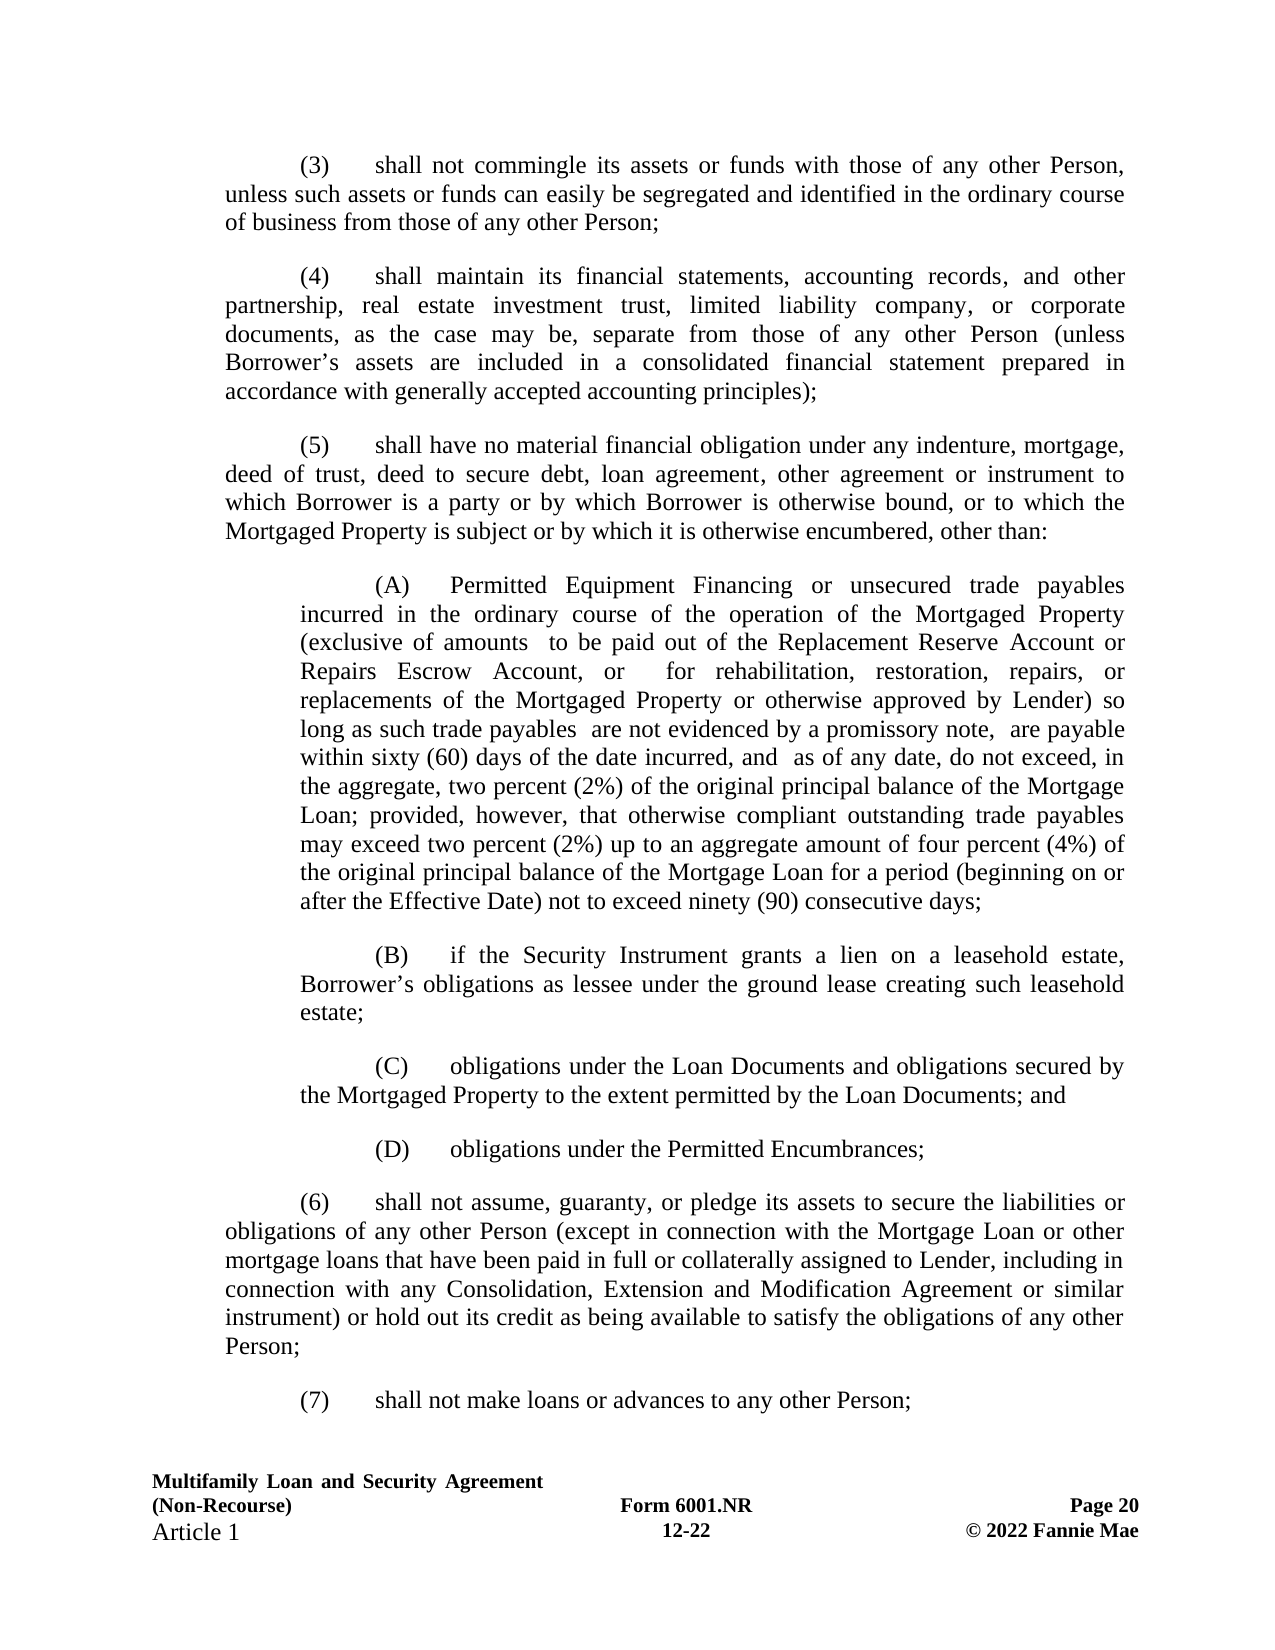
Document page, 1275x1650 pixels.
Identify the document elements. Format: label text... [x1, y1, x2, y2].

subtitle obligations under the Permitted Encumbrances; [300, 1134, 1125, 1162]
subtitle shall not assume, guaranty, or pledge its assets to secure the liabilities or obligations of any other Person (except in connection with the Mortgage Loan or other mortgage loans that have been paid in full or collaterally assigned to Lender, including in connection with any Consolidation, Extension and Modification Agreement or similar instrument) or hold out its credit as being available to satisfy the obligations of any other Person; [225, 1187, 1125, 1360]
subtitle shall not commingle its assets or funds with those of any other Person, unless such assets or funds can easily be segregated and identified in the ordinary course of business from those of any other Person; [225, 150, 1125, 236]
subtitle if the Security Instrument grants a lien on a leasehold estate, Borrower’s obligations as lessee under the ground lease creating such leasehold estate; [300, 940, 1125, 1026]
subtitle shall not make loans or advances to any other Person; [225, 1385, 1125, 1414]
subtitle obligations under the Loan Documents and obligations secured by the Mortgaged Property to the extent permitted by the Loan Documents; and [300, 1051, 1125, 1109]
subtitle shall maintain its financial statements, accounting records, and other partnership, real estate investment trust, limited liability company, or corporate documents, as the case may be, separate from those of any other Person (unless Borrower’s assets are included in a consolidated financial statement prepared in accordance with generally accepted accounting principles); [225, 261, 1125, 405]
subtitle shall have no material financial obligation under any indenture, mortgage, deed of trust, deed to secure debt, loan agreement, other agreement or instrument to which Borrower is a party or by which Borrower is otherwise bound, or to which the Mortgaged Property is subject or by which it is otherwise encumbered, other than: [225, 430, 1125, 545]
subtitle Permitted Equipment Financing or unsecured trade payables incurred in the ordinary course of the operation of the Mortgaged Property (exclusive of amounts to be paid out of the Replacement Reserve Account or Repairs Escrow Account, or for rehabilitation, restoration, repairs, or replacements of the Mortgaged Property or otherwise approved by Lender) so long as such trade payables are not evidenced by a promissory note, are payable within sixty (60) days of the date incurred, and as of any date, do not exceed, in the aggregate, two percent (2%) of the original principal balance of the Mortgage Loan; provided, however, that otherwise compliant outstanding trade payables may exceed two percent (2%) up to an aggregate amount of four percent (4%) of the original principal balance of the Mortgage Loan for a period (beginning on or after the Effective Date) not to exceed ninety (90) consecutive days; [300, 570, 1125, 915]
